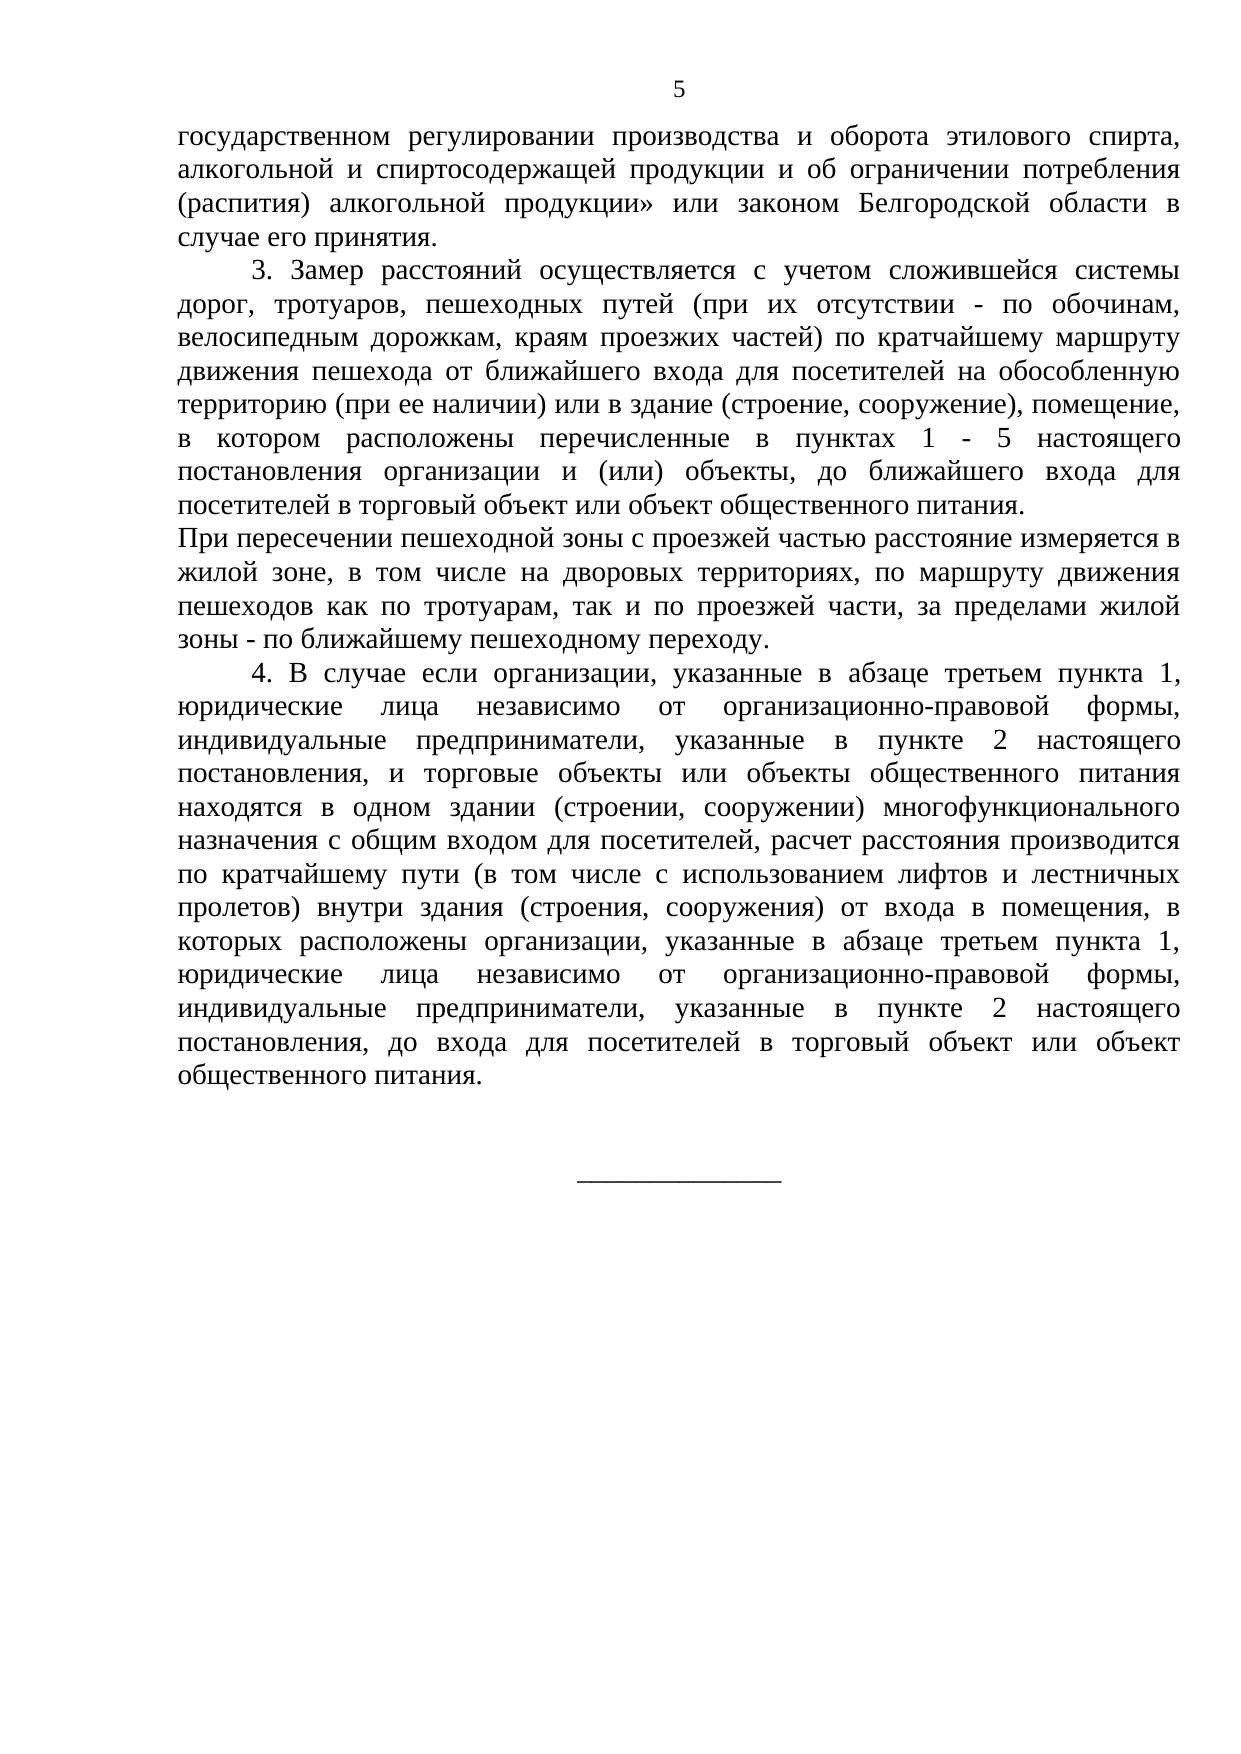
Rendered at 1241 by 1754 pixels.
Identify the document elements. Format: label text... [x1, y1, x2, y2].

text При пересечении пешеходной зоны с проезжей частью расстояние измеряется в жилой зоне, в том числе на дворовых территориях, по маршруту движения пешеходов как по тротуарам, так и по проезжей части, за пределами жилой зоны - по ближайшему пешеходному переходу. [177, 521, 1181, 655]
text ______________ [177, 1152, 1181, 1186]
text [177, 118, 1181, 252]
text 4. В случае если организации, указанные в абзаце третьем пункта 1, юридические лица независимо от организационно-правовой формы, индивидуальные предприниматели, указанные в пункте 2 настоящего постановления, и торговые объекты или объекты общественного питания находятся в одном здании (строении, сооружении) многофункционального назначения с общим входом для посетителей, расчет расстояния производится по кратчайшему пути (в том числе с использованием лифтов и лестничных пролетов) внутри здания (строения, сооружения) от входа в помещения, в которых расположены организации, указанные в абзаце третьем пункта 1, юридические лица независимо от организационно-правовой формы, индивидуальные предприниматели, указанные в пункте 2 настоящего постановления, до входа для посетителей в торговый объект или объект общественного питания. [177, 655, 1181, 1091]
text 3. Замер расстояний осуществляется с учетом сложившейся системы дорог, тротуаров, пешеходных путей (при их отсутствии - по обочинам, велосипедным дорожкам, краям проезжих частей) по кратчайшему маршруту движения пешехода от ближайшего входа для посетителей на обособленную территорию (при ее наличии) или в здание (строение, сооружение), помещение, в котором расположены перечисленные в пунктах 1 - 5 настоящего постановления организации и (или) объекты, до ближайшего входа для посетителей в торговый объект или объект общественного питания. [177, 252, 1181, 521]
